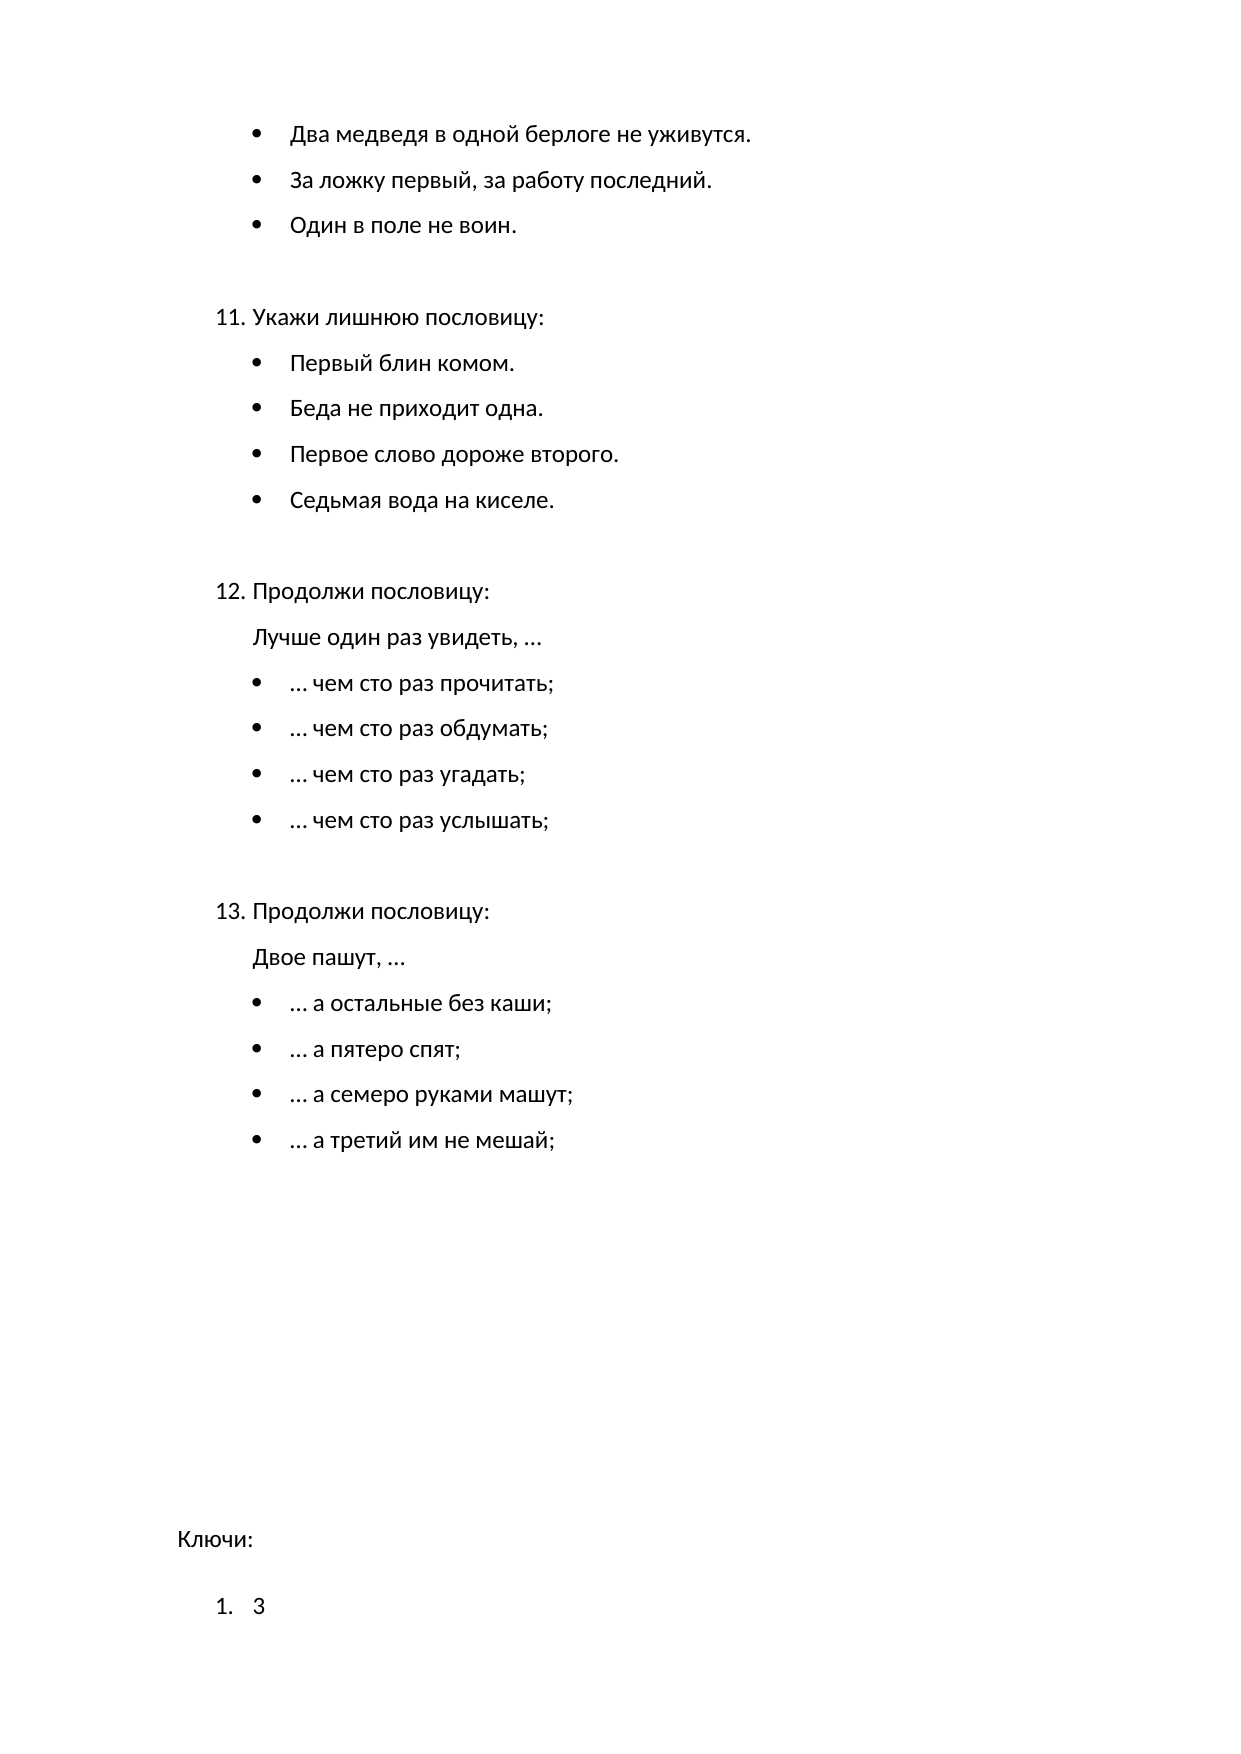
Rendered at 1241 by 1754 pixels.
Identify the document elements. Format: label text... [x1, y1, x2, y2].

list … чем сто раз прочитать; [252, 667, 1152, 697]
list Два медведя в одной берлоге не уживутся. [252, 118, 1152, 149]
list Продолжи пословицу: [215, 896, 1152, 926]
list За ложку первый, за работу последний. [252, 164, 1152, 194]
list Продолжи пословицу: [215, 575, 1152, 606]
list Седьмая вода на киселе. [252, 484, 1152, 514]
list 3 [215, 1590, 1152, 1621]
list … а третий им не мешай; [252, 1124, 1152, 1155]
list … а остальные без каши; [252, 987, 1152, 1017]
list Первый блин комом. [252, 347, 1152, 377]
list Один в поле не воин. [252, 209, 1152, 240]
list Беда не приходит одна. [252, 392, 1152, 423]
list … чем сто раз услышать; [252, 804, 1152, 834]
list … а семеро руками машут; [252, 1078, 1152, 1109]
list Первое слово дороже второго. [252, 438, 1152, 469]
list … а пятеро спят; [252, 1033, 1152, 1063]
list Двое пашут, … [252, 941, 1152, 972]
list … чем сто раз обдумать; [252, 713, 1152, 743]
list … чем сто раз угадать; [252, 758, 1152, 789]
list Лучше один раз увидеть, … [252, 621, 1152, 652]
text Ключи: [177, 1523, 1152, 1554]
list Укажи лишнюю пословицу: [215, 301, 1152, 332]
